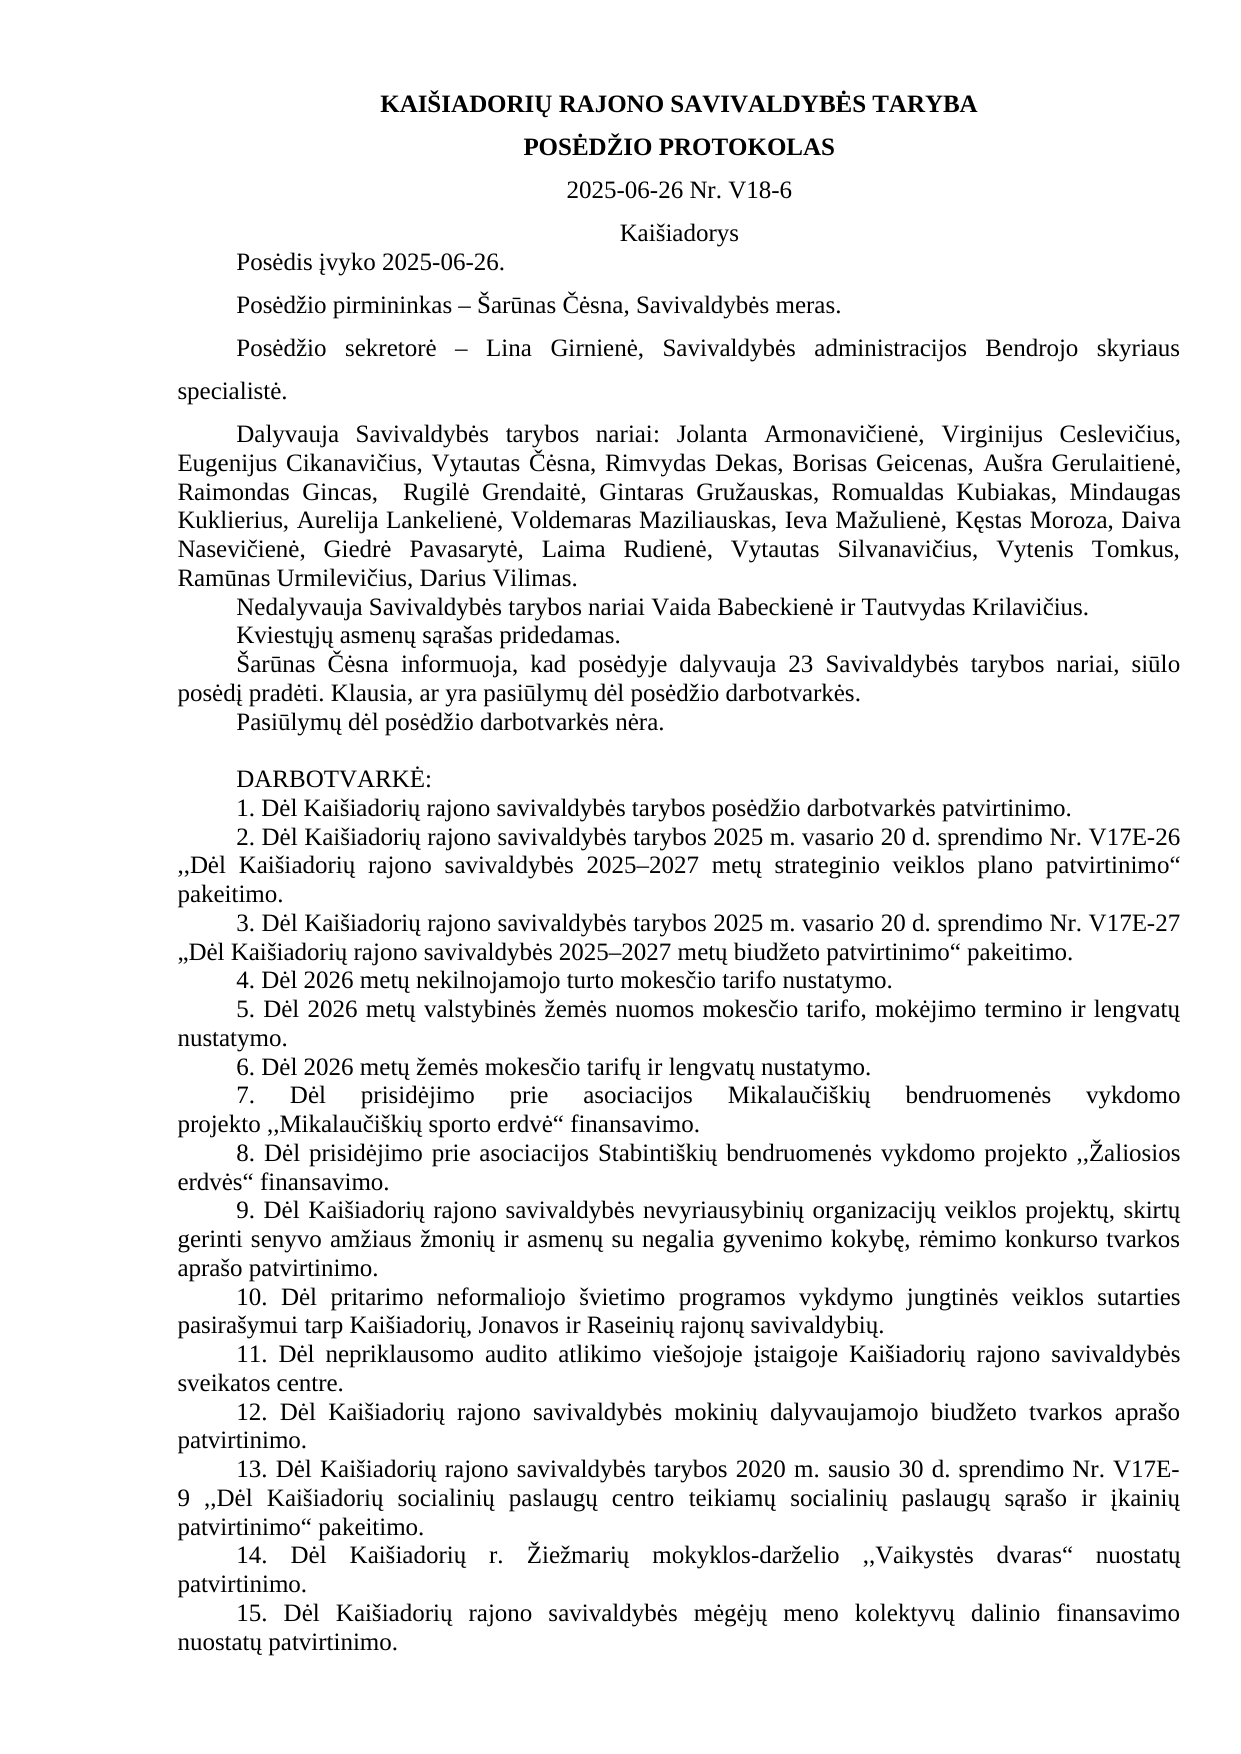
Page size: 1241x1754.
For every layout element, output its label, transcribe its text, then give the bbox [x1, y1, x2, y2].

text 5. Dėl 2026 metų valstybinės žemės nuomos mokesčio tarifo, mokėjimo termino ir lengvatų nustatymo. [177, 994, 1181, 1052]
text 2. Dėl Kaišiadorių rajono savivaldybės tarybos 2025 m. vasario 20 d. sprendimo Nr. V17E-26 ,,Dėl Kaišiadorių rajono savivaldybės 2025–2027 metų strateginio veiklos plano patvirtinimo“ pakeitimo. [177, 822, 1181, 908]
text 7. Dėl prisidėjimo prie asociacijos Mikalaučiškių bendruomenės vykdomo projekto ,,Mikalaučiškių sporto erdvė“ finansavimo. [177, 1081, 1181, 1138]
text 13. Dėl Kaišiadorių rajono savivaldybės tarybos 2020 m. sausio 30 d. sprendimo Nr. V17E-9 ,,Dėl Kaišiadorių socialinių paslaugų centro teikiamų socialinių paslaugų sąrašo ir įkainių patvirtinimo“ pakeitimo. [177, 1454, 1181, 1541]
text 4. Dėl 2026 metų nekilnojamojo turto mokesčio tarifo nustatymo. [177, 966, 1181, 994]
text 3. Dėl Kaišiadorių rajono savivaldybės tarybos 2025 m. vasario 20 d. sprendimo Nr. V17E-27 „Dėl Kaišiadorių rajono savivaldybės 2025–2027 metų biudžeto patvirtinimo“ pakeitimo. [177, 908, 1181, 966]
text Posėdžio sekretorė – Lina Girnienė, Savivaldybės administracijos Bendrojo skyriaus specialistė. [177, 333, 1181, 405]
text Pasiūlymų dėl posėdžio darbotvarkės nėra. [177, 707, 1181, 736]
text DARBOTVARKĖ: [177, 764, 1181, 793]
text 15. Dėl Kaišiadorių rajono savivaldybės mėgėjų meno kolektyvų dalinio finansavimo nuostatų patvirtinimo. [177, 1598, 1181, 1656]
text Nedalyvauja Savivaldybės tarybos nariai Vaida Babeckienė ir Tautvydas Krilavičius. [177, 592, 1181, 621]
text KAIŠIADORIŲ RAJONO SAVIVALDYBĖS TARYBA [177, 89, 1181, 117]
text 1. Dėl Kaišiadorių rajono savivaldybės tarybos posėdžio darbotvarkės patvirtinimo. [177, 793, 1181, 822]
text 12. Dėl Kaišiadorių rajono savivaldybės mokinių dalyvaujamojo biudžeto tvarkos aprašo patvirtinimo. [177, 1397, 1181, 1454]
text 10. Dėl pritarimo neformaliojo švietimo programos vykdymo jungtinės veiklos sutarties pasirašymui tarp Kaišiadorių, Jonavos ir Raseinių rajonų savivaldybių. [177, 1282, 1181, 1339]
text 6. Dėl 2026 metų žemės mokesčio tarifų ir lengvatų nustatymo. [177, 1052, 1181, 1081]
text Posėdžio pirmininkas – Šarūnas Čėsna, Savivaldybės meras. [177, 290, 1181, 319]
text Šarūnas Čėsna informuoja, kad posėdyje dalyvauja 23 Savivaldybės tarybos nariai, siūlo posėdį pradėti. Klausia, ar yra pasiūlymų dėl posėdžio darbotvarkės. [177, 649, 1181, 707]
text POSĖDŽIO PROTOKOLAS [177, 132, 1181, 161]
text 14. Dėl Kaišiadorių r. Žiežmarių mokyklos-darželio ,,Vaikystės dvaras“ nuostatų patvirtinimo. [177, 1541, 1181, 1598]
text Dalyvauja Savivaldybės tarybos nariai: Jolanta Armonavičienė, Virginijus Ceslevičius, Eugenijus Cikanavičius, Vytautas Čėsna, Rimvydas Dekas, Borisas Geicenas, Aušra Gerulaitienė, Raimondas Gincas, Rugilė Grendaitė, Gintaras Gružauskas, Romualdas Kubiakas, Mindaugas Kuklierius, Aurelija Lankelienė, Voldemaras Maziliauskas, Ieva Mažulienė, Kęstas Moroza, Daiva Nasevičienė, Giedrė Pavasarytė, Laima Rudienė, Vytautas Silvanavičius, Vytenis Tomkus, Ramūnas Urmilevičius, Darius Vilimas. [177, 419, 1181, 592]
text 2025-06-26 Nr. V18-6 [177, 175, 1181, 204]
text Kviestųjų asmenų sąrašas pridedamas. [177, 621, 1181, 649]
text Kaišiadorys [177, 218, 1181, 247]
text 8. Dėl prisidėjimo prie asociacijos Stabintiškių bendruomenės vykdomo projekto ,,Žaliosios erdvės“ finansavimo. [177, 1138, 1181, 1196]
text 9. Dėl Kaišiadorių rajono savivaldybės nevyriausybinių organizacijų veiklos projektų, skirtų gerinti senyvo amžiaus žmonių ir asmenų su negalia gyvenimo kokybę, rėmimo konkurso tvarkos aprašo patvirtinimo. [177, 1196, 1181, 1282]
text Posėdis įvyko 2025-06-26. [177, 247, 1181, 276]
text 11. Dėl nepriklausomo audito atlikimo viešojoje įstaigoje Kaišiadorių rajono savivaldybės sveikatos centre. [177, 1339, 1181, 1397]
